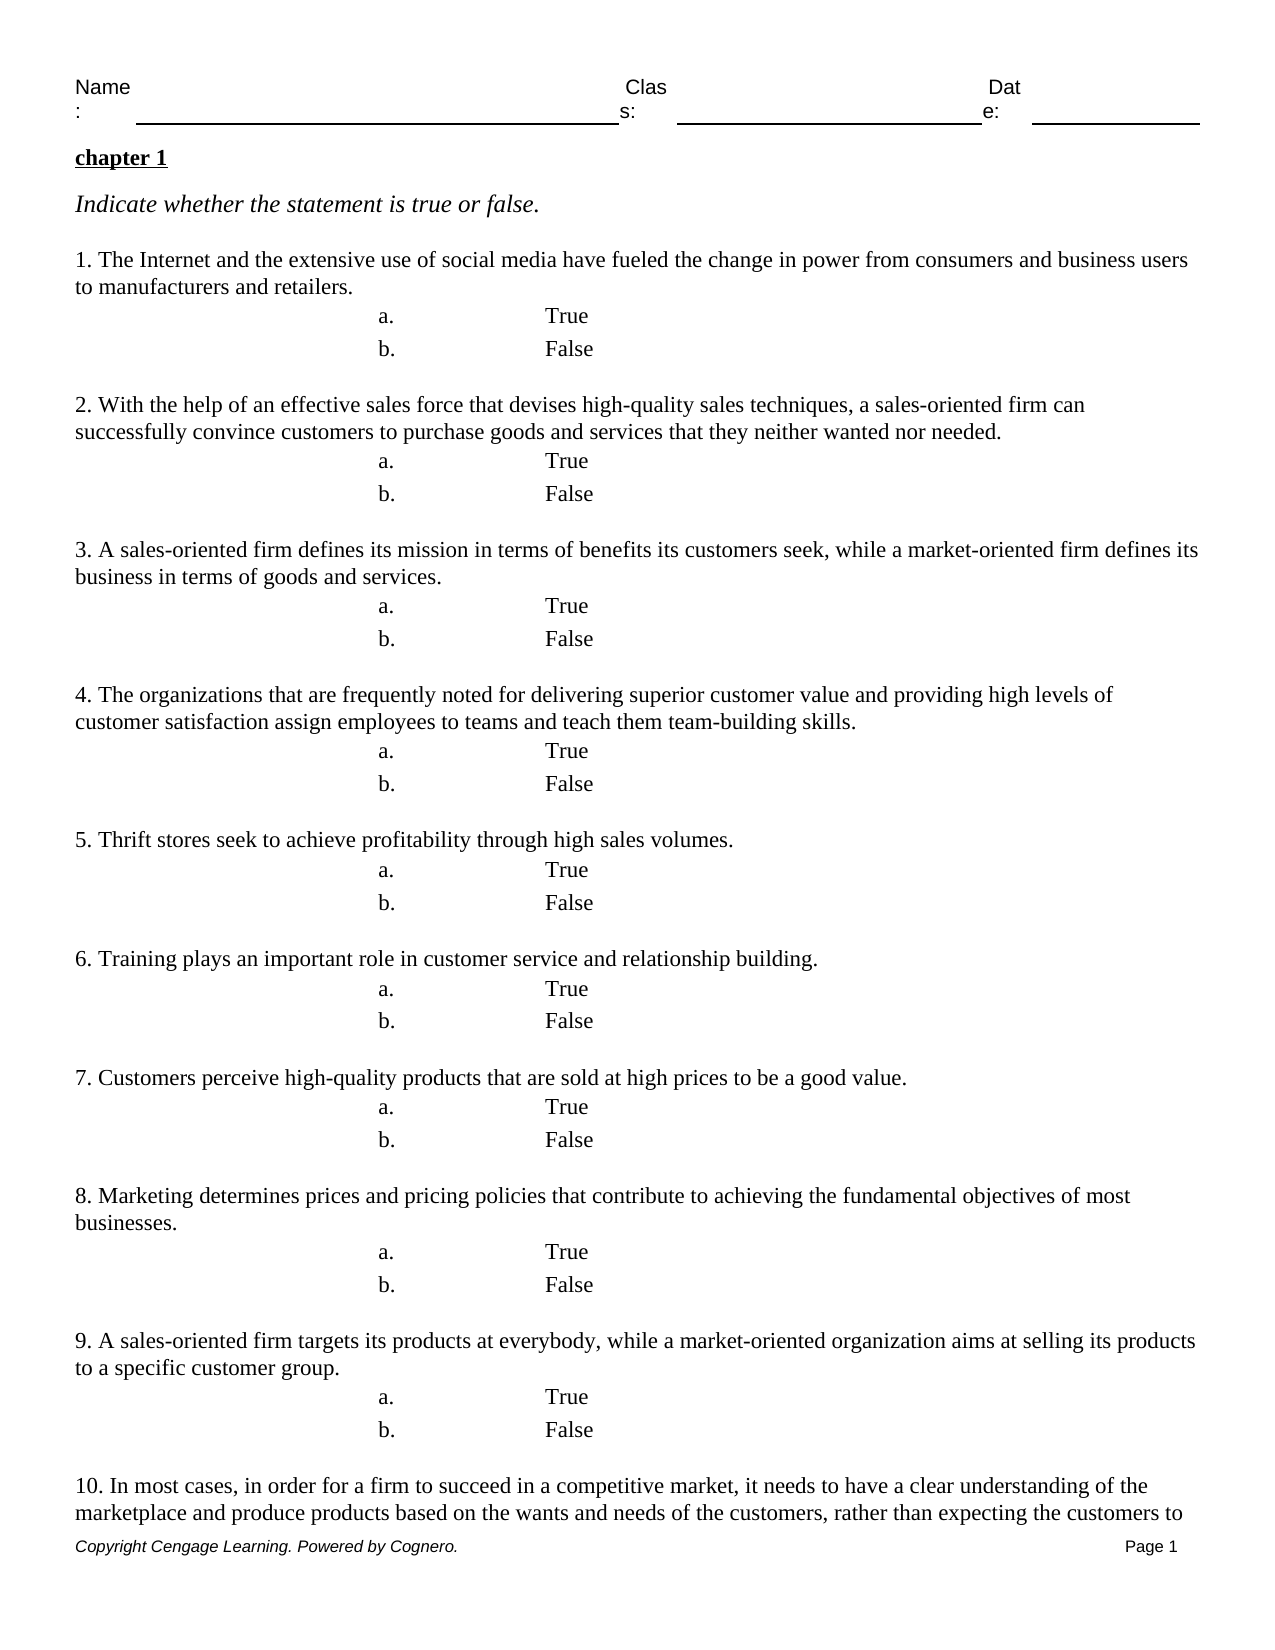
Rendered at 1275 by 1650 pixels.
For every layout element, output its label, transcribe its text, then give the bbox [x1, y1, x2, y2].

table_header 2. With the help of an effective sales force that devises high-quality sales techniques, a sales-oriented firm can successfully convince customers to purchase goods and services that they neither wanted nor needed. [75, 392, 1200, 509]
table_header 3. A sales-oriented firm defines its mission in terms of benefits its customers seek, while a market-oriented firm defines its business in terms of goods and services. [75, 537, 1200, 654]
table_header 6. Training plays an important role in customer service and relationship building. [75, 945, 1200, 1037]
table_header 4. The organizations that are frequently noted for delivering superior customer value and providing high levels of customer satisfaction assign employees to teams and teach them team-building skills. [75, 682, 1200, 799]
table_header 9. A sales-oriented firm targets its products at everybody, while a market-oriented organization aims at selling its products to a specific customer group. [75, 1328, 1200, 1446]
table_header 1. The Internet and the extensive use of social media have fueled the change in power from consumers and business users to manufacturers and retailers. [75, 247, 1200, 364]
table_header 5. Thrift stores seek to achieve profitability through high sales volumes. [75, 827, 1200, 918]
table_header 7. Customers perceive high-quality products that are sold at high prices to be a good value. [75, 1064, 1200, 1156]
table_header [75, 1473, 1200, 1525]
table_header Indicate whether the statement is true or false. [75, 189, 1200, 218]
table_header 8. Marketing determines prices and pricing policies that contribute to achieving the fundamental objectives of most businesses. [75, 1183, 1200, 1301]
